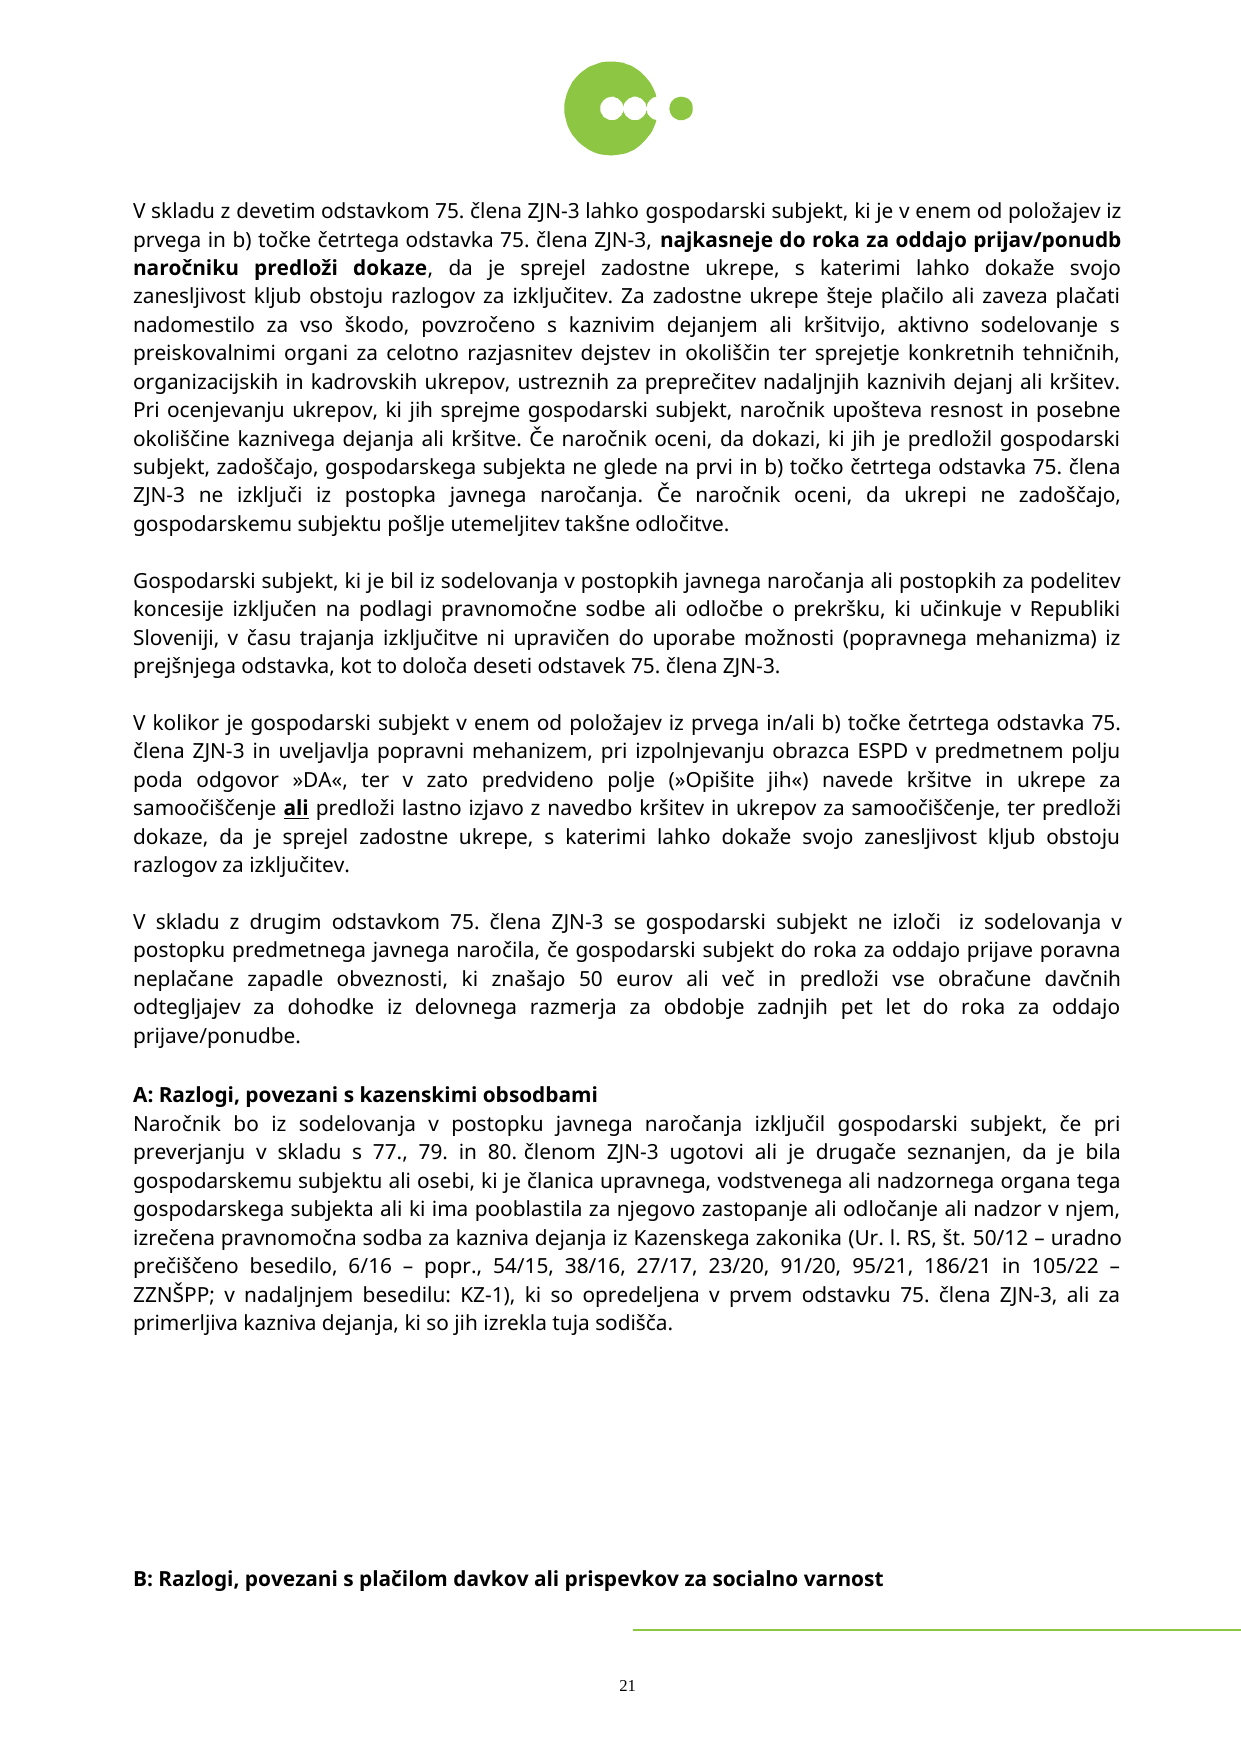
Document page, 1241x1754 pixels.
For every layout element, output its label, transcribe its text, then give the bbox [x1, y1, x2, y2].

text V kolikor je gospodarski subjekt v enem od položajev iz prvega in/ali b) točke četrtega odstavka 75. člena ZJN-3 in uveljavlja popravni mehanizem, pri izpolnjevanju obrazca ESPD v predmetnem polju poda odgovor »DA«, ter v zato predvideno polje (»Opišite jih«) navede kršitve in ukrepe za samoočiščenje ali predloži lastno izjavo z navedbo kršitev in ukrepov za samoočiščenje, ter predloži dokaze, da je sprejel zadostne ukrepe, s katerimi lahko dokaže svojo zanesljivost kljub obstoju razlogov za izključitev. [133, 708, 1122, 879]
text V skladu z drugim odstavkom 75. člena ZJN-3 se gospodarski subjekt ne izloči iz sodelovanja v postopku predmetnega javnega naročila, če gospodarski subjekt do roka za oddajo prijave poravna neplačane zapadle obveznosti, ki znašajo 50 eurov ali več in predloži vse obračune davčnih odtegljajev za dohodke iz delovnega razmerja za obdobje zadnjih pet let do roka za oddajo prijave/ponudbe. [133, 907, 1122, 1049]
text B: Razlogi, povezani s plačilom davkov ali prispevkov za socialno varnost [133, 1564, 1122, 1592]
text Naročnik bo iz sodelovanja v postopku javnega naročanja izključil gospodarski subjekt, če pri preverjanju v skladu s 77., 79. in 80. členom ZJN-3 ugotovi ali je drugače seznanjen, da je bila gospodarskemu subjektu ali osebi, ki je članica upravnega, vodstvenega ali nadzornega organa tega gospodarskega subjekta ali ki ima pooblastila za njegovo zastopanje ali odločanje ali nadzor v njem, izrečena pravnomočna sodba za kazniva dejanja iz Kazenskega zakonika (Ur. l. RS, št. 50/12 – uradno prečiščeno besedilo, 6/16 – popr., 54/15, 38/16, 27/17, 23/20, 91/20, 95/21, 186/21 in 105/22 – ZZNŠPP; v nadaljnjem besedilu: KZ-1), ki so opredeljena v prvem odstavku 75. člena ZJN-3, ali za primerljiva kazniva dejanja, ki so jih izrekla tuja sodišča. [133, 1109, 1122, 1337]
text A: Razlogi, povezani s kazenskimi obsodbami [133, 1081, 1122, 1109]
text V skladu z devetim odstavkom 75. člena ZJN-3 lahko gospodarski subjekt, ki je v enem od položajev iz prvega in b) točke četrtega odstavka 75. člena ZJN-3, najkasneje do roka za oddajo prijav/ponudb naročniku predloži dokaze, da je sprejel zadostne ukrepe, s katerimi lahko dokaže svojo zanesljivost kljub obstoju razlogov za izključitev. Za zadostne ukrepe šteje plačilo ali zaveza plačati nadomestilo za vso škodo, povzročeno s kaznivim dejanjem ali kršitvijo, aktivno sodelovanje s preiskovalnimi organi za celotno razjasnitev dejstev in okoliščin ter sprejetje konkretnih tehničnih, organizacijskih in kadrovskih ukrepov, ustreznih za preprečitev nadaljnjih kaznivih dejanj ali kršitev. Pri ocenjevanju ukrepov, ki jih sprejme gospodarski subjekt, naročnik upošteva resnost in posebne okoliščine kaznivega dejanja ali kršitve. Če naročnik oceni, da dokazi, ki jih je predložil gospodarski subjekt, zadoščajo, gospodarskega subjekta ne glede na prvi in b) točko četrtega odstavka 75. člena ZJN-3 ne izključi iz postopka javnega naročanja. Če naročnik oceni, da ukrepi ne zadoščajo, gospodarskemu subjektu pošlje utemeljitev takšne odločitve. [133, 196, 1122, 537]
text Gospodarski subjekt, ki je bil iz sodelovanja v postopkih javnega naročanja ali postopkih za podelitev koncesije izključen na podlagi pravnomočne sodbe ali odločbe o prekršku, ki učinkuje v Republiki Sloveniji, v času trajanja izključitve ni upravičen do uporabe možnosti (popravnega mehanizma) iz prejšnjega odstavka, kot to določa deseti odstavek 75. člena ZJN-3. [133, 566, 1122, 680]
